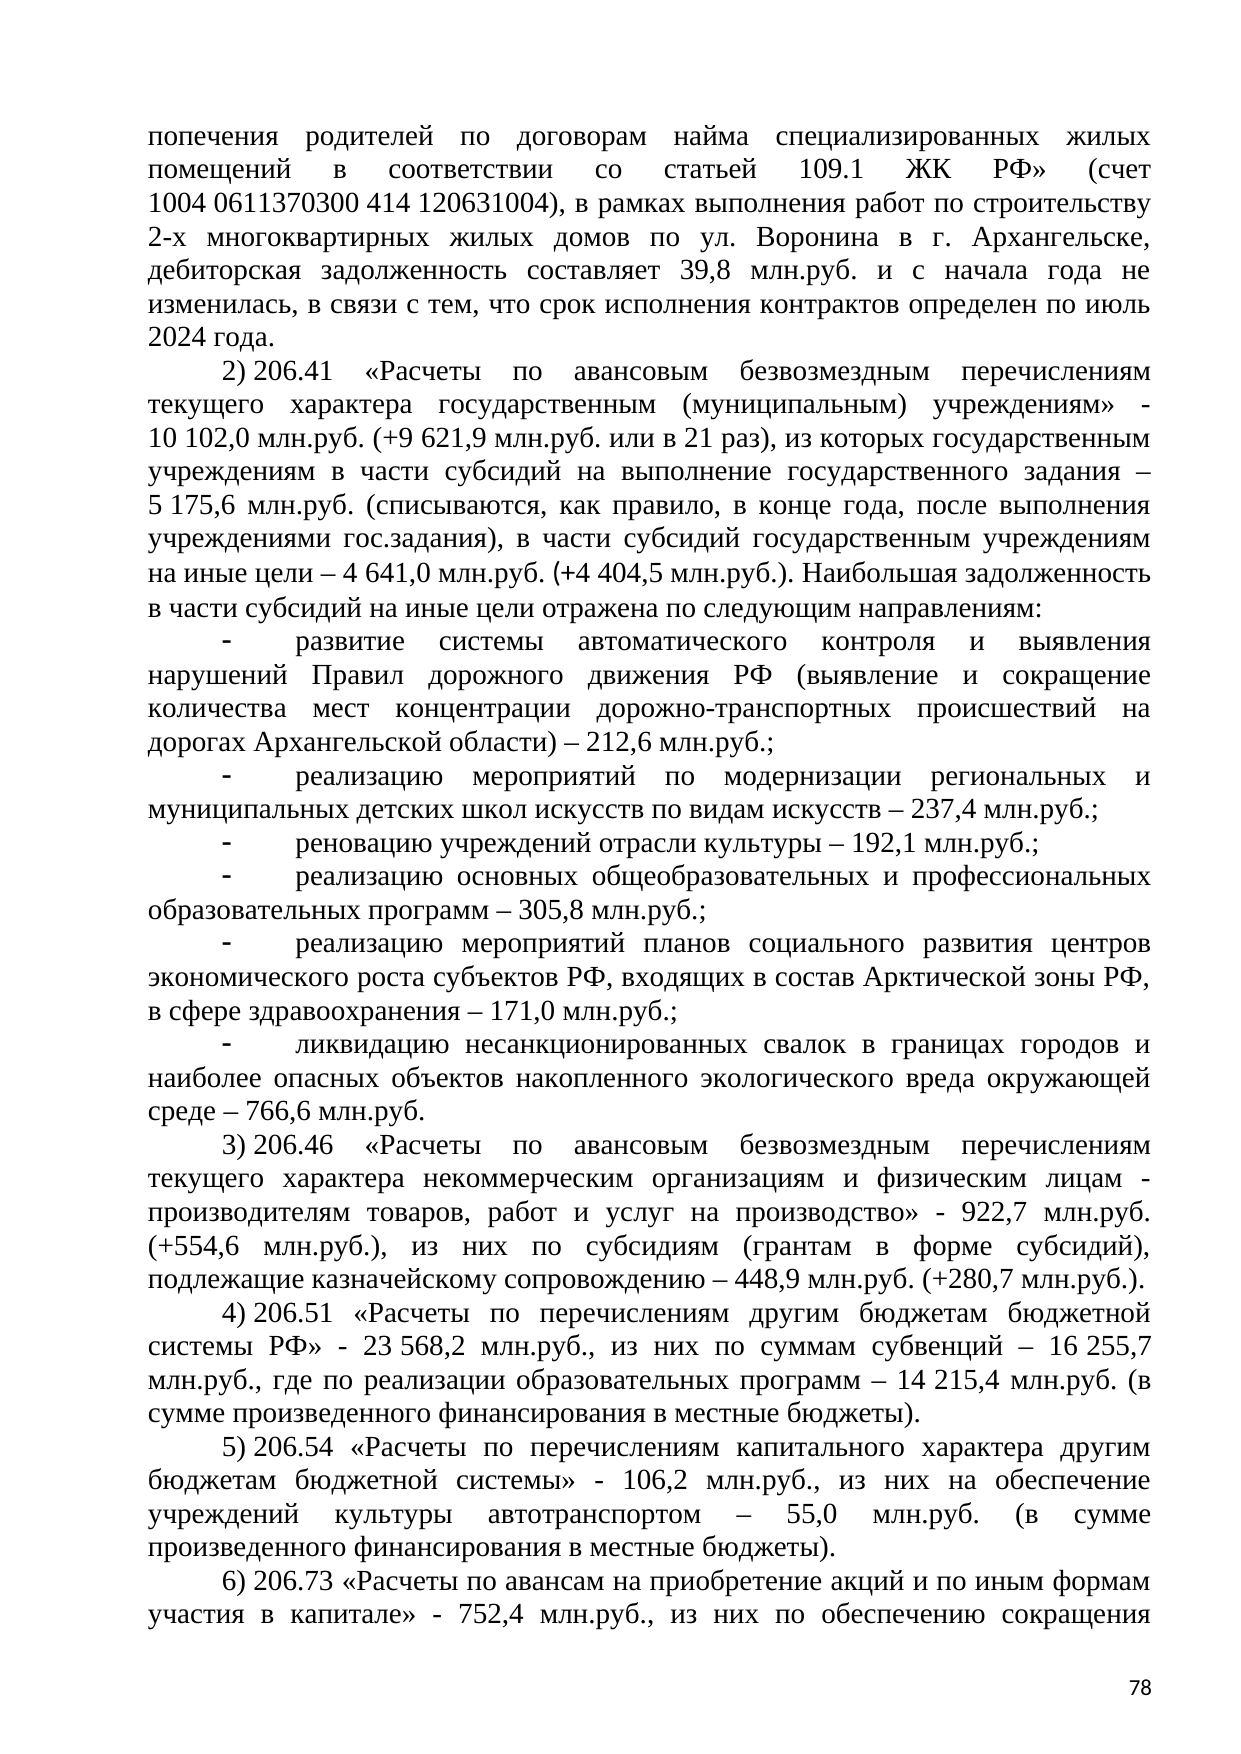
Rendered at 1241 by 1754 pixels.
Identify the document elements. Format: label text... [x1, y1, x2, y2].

list развитие системы автоматического контроля и выявления нарушений Правил дорожного движения РФ (выявление и сокращение количества мест концентрации дорожно-транспортных происшествий на дорогах Архангельской области) – 212,6 млн.руб.; [148, 623, 1152, 758]
list реализацию основных общеобразовательных и профессиональных образовательных программ – 305,8 млн.руб.; [148, 858, 1152, 926]
text 5) 206.54 «Расчеты по перечислениям капитального характера другим бюджетам бюджетной системы» - 106,2 млн.руб., из них на обеспечение учреждений культуры автотранспортом – 55,0 млн.руб. (в сумме произведенного финансирования в местные бюджеты). [148, 1429, 1152, 1563]
text 4) 206.51 «Расчеты по перечислениям другим бюджетам бюджетной системы РФ» - 23 568,2 млн.руб., из них по суммам субвенций – 16 255,7 млн.руб., где по реализации образовательных программ – 14 215,4 млн.руб. (в сумме произведенного финансирования в местные бюджеты). [148, 1295, 1152, 1429]
list ликвидацию несанкционированных свалок в границах городов и наиболее опасных объектов накопленного экологического вреда окружающей среде – 766,6 млн.руб. [148, 1026, 1152, 1127]
list реновацию учреждений отрасли культуры – 192,1 млн.руб.; [148, 825, 1152, 858]
list реализацию мероприятий по модернизации региональных и муниципальных детских школ искусств по видам искусств – 237,4 млн.руб.; [148, 758, 1152, 825]
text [148, 1563, 1152, 1630]
text 2) 206.41 «Расчеты по авансовым безвозмездным перечислениям текущего характера государственным (муниципальным) учреждениям» - 10 102,0 млн.руб. (+9 621,9 млн.руб. или в 21 раз), из которых государственным учреждениям в части субсидий на выполнение государственного задания – 5 175,6 млн.руб. (списываются, как правило, в конце года, после выполнения учреждениями гос.задания), в части субсидий государственным учреждениям на иные цели – 4 641,0 млн.руб. (+4 404,5 млн.руб.). Наибольшая задолженность в части субсидий на иные цели отражена по следующим направлениям: [148, 353, 1152, 623]
text 3) 206.46 «Расчеты по авансовым безвозмездным перечислениям текущего характера некоммерческим организациям и физическим лицам - производителям товаров, работ и услуг на производство» - 922,7 млн.руб. (+554,6 млн.руб.), из них по субсидиям (грантам в форме субсидий), подлежащие казначейскому сопровождению – 448,9 млн.руб. (+280,7 млн.руб.). [148, 1127, 1152, 1295]
list реализацию мероприятий планов социального развития центров экономического роста субъектов РФ, входящих в состав Арктической зоны РФ, в сфере здравоохранения – 171,0 млн.руб.; [148, 926, 1152, 1026]
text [148, 118, 1152, 353]
